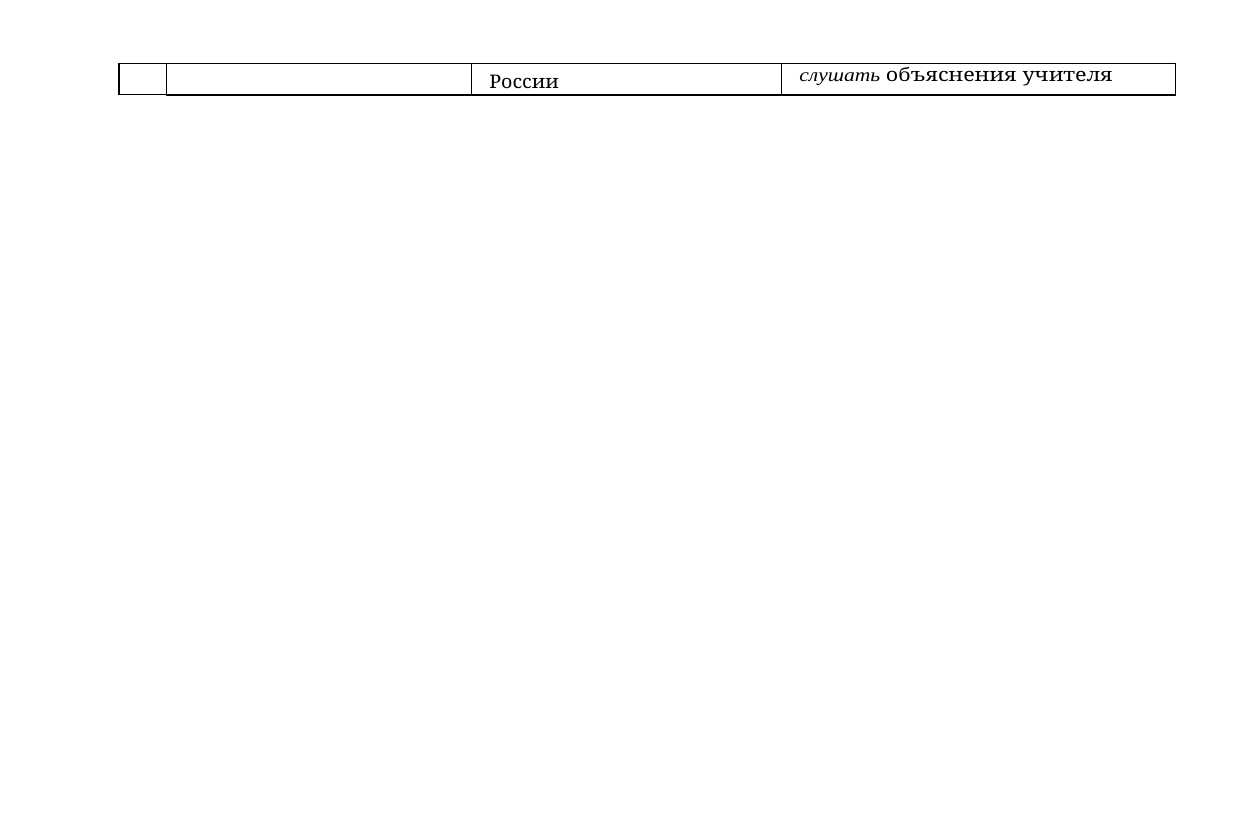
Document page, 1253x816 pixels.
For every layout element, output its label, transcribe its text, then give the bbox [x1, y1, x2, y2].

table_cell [167, 64, 471, 94]
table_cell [472, 64, 781, 94]
table_cell 2 [120, 64, 166, 94]
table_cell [782, 64, 1175, 94]
